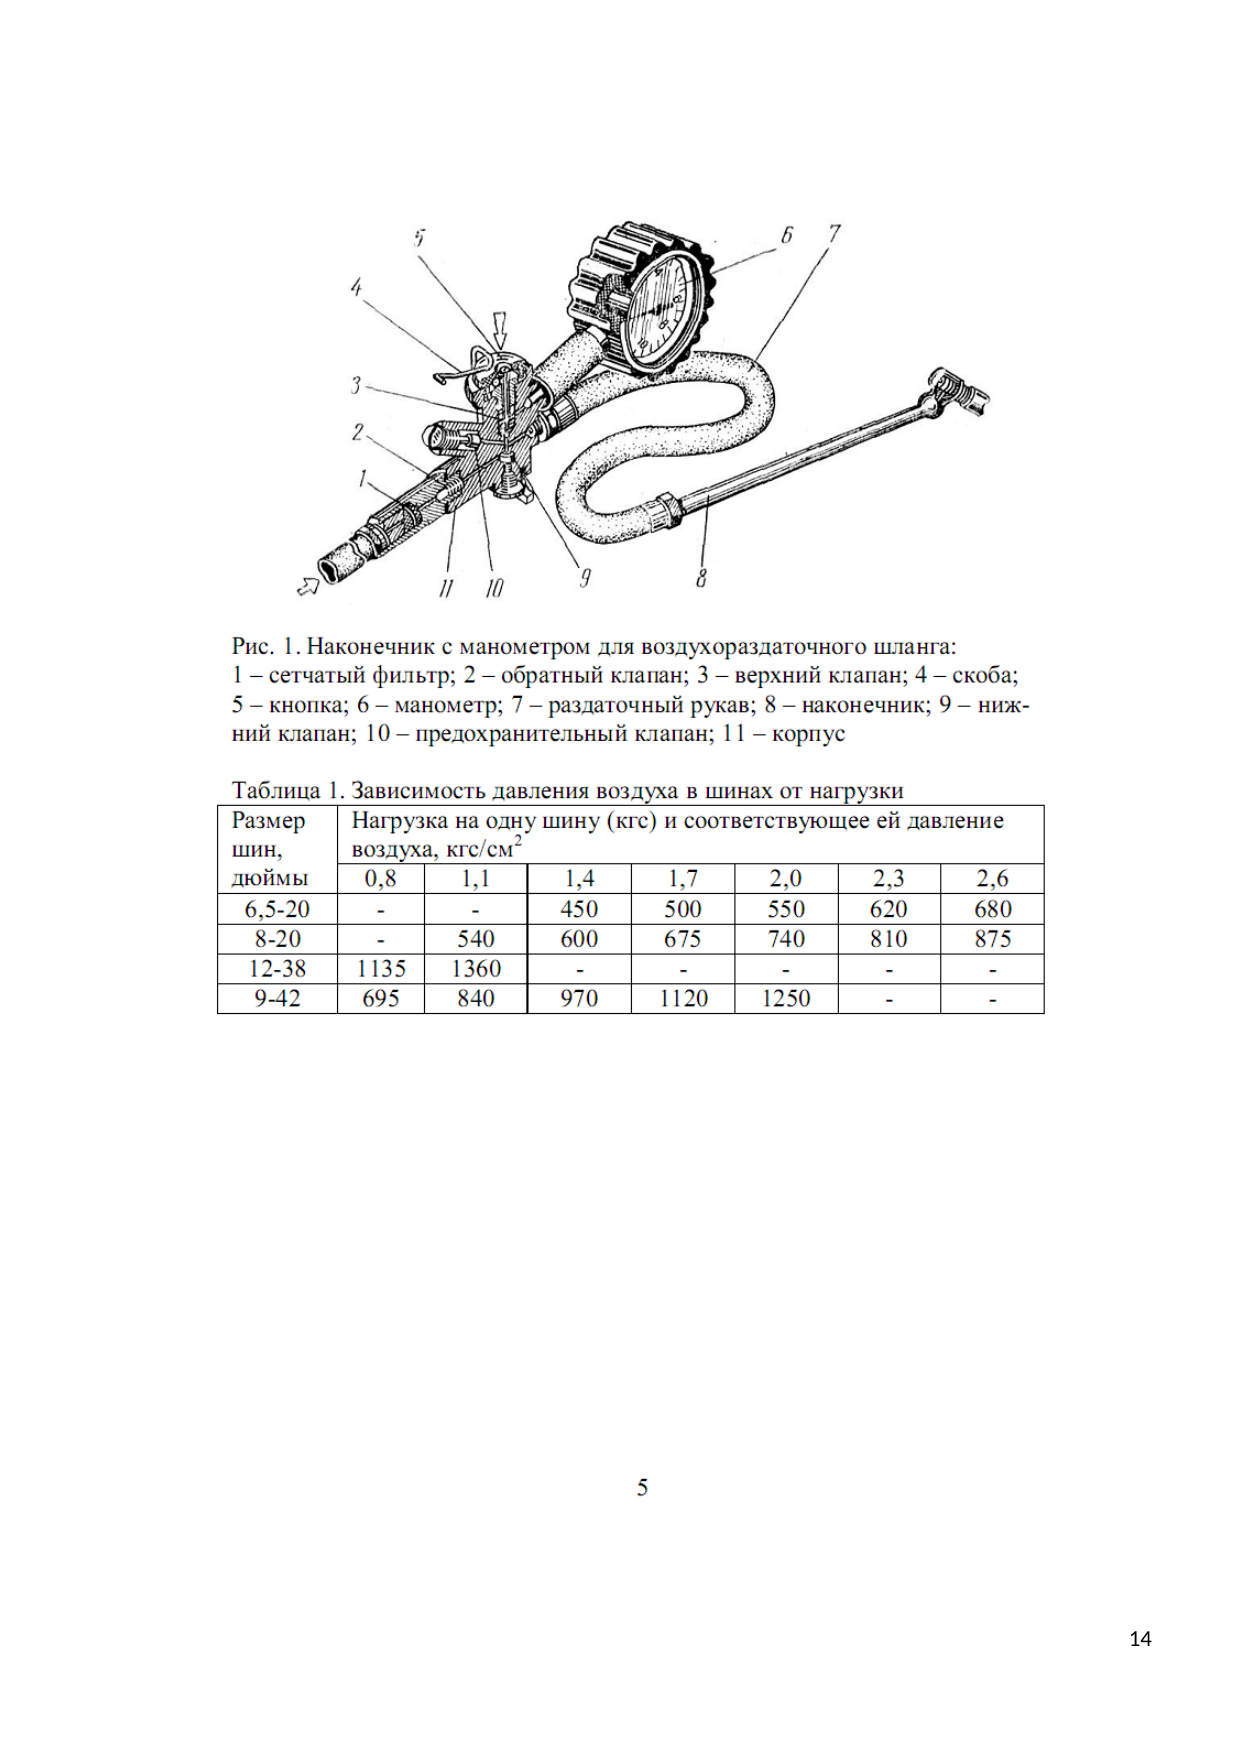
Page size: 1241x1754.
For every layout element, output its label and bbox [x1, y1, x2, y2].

picture [118, 101, 1167, 1588]
